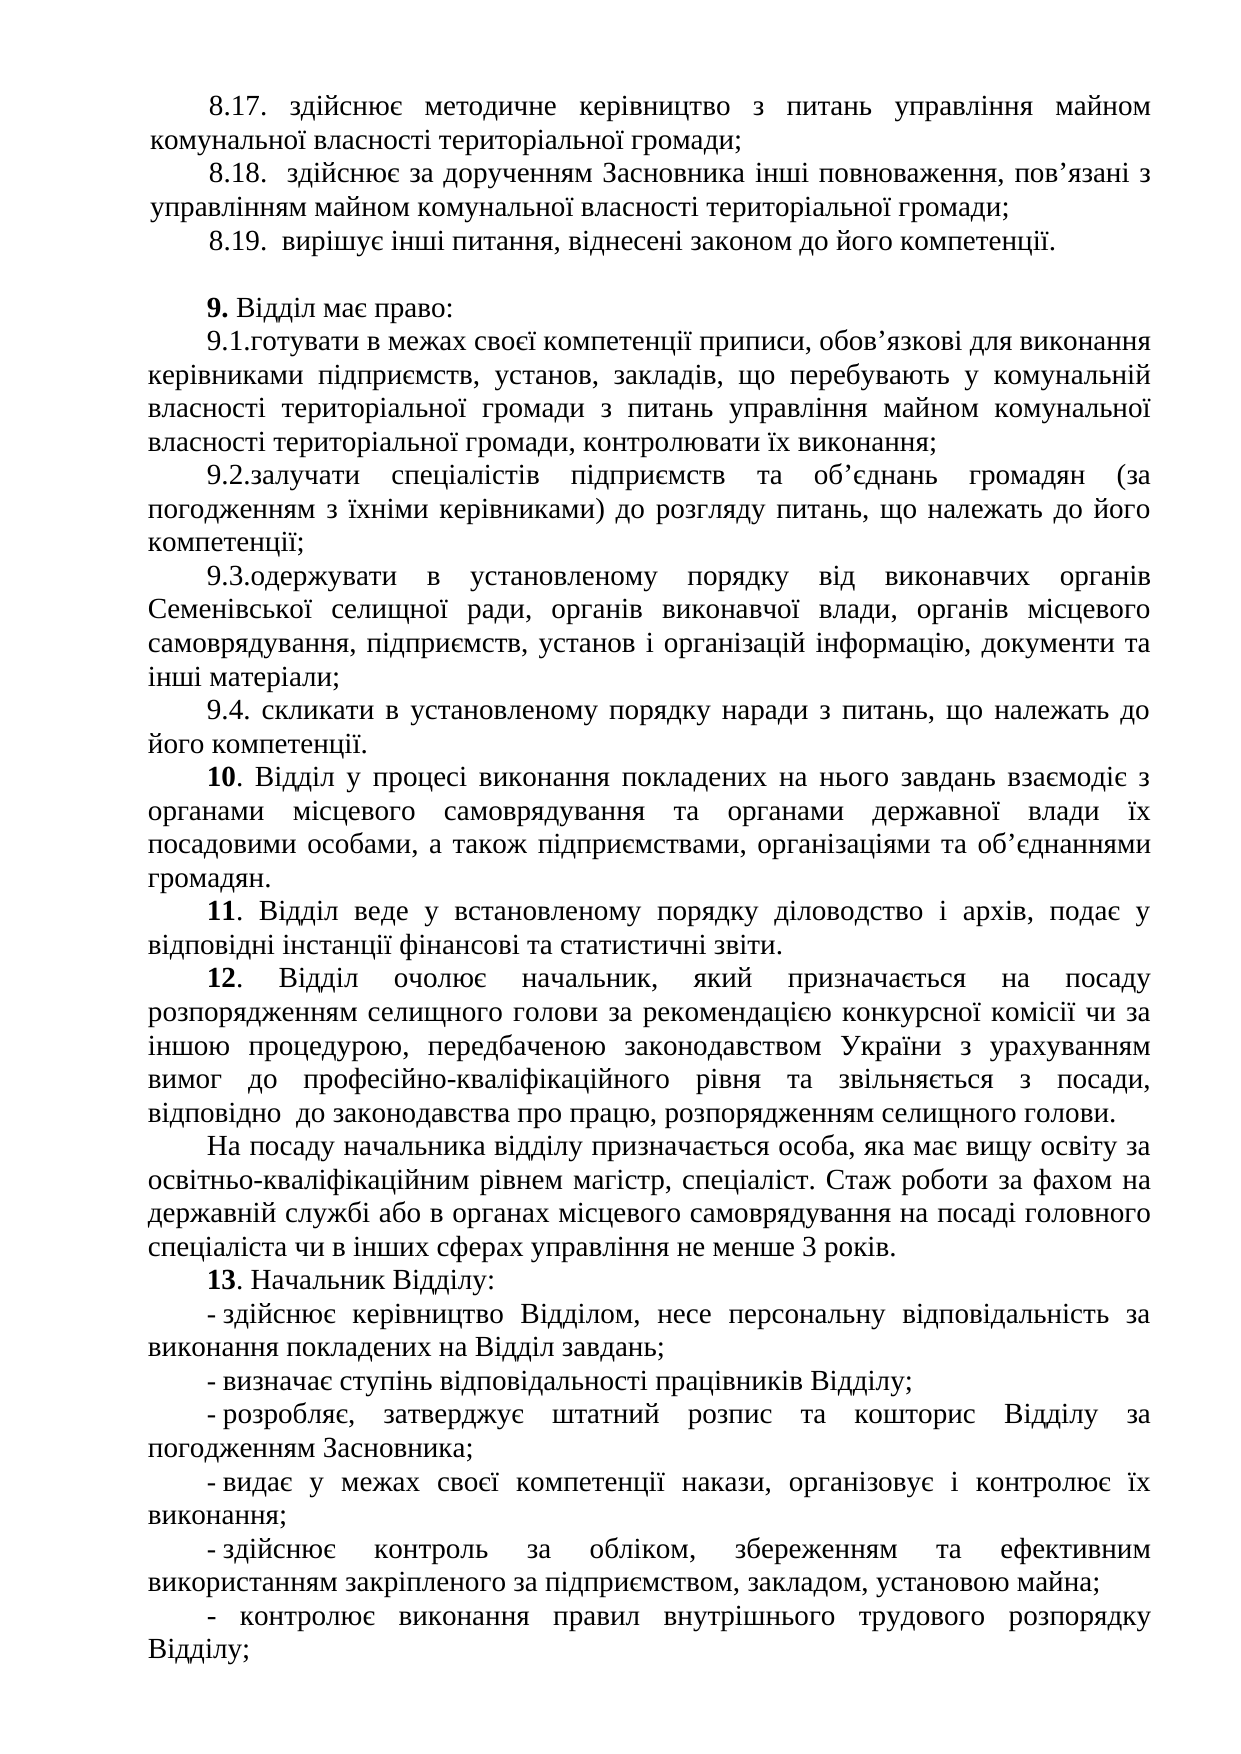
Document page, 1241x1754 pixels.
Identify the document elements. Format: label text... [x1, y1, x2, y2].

text 11. Відділ веде у встановленому порядку діловодство і архів, подає у відповідні інстанції фінансові та статистичні звіти. [148, 893, 1152, 961]
text 12. Відділ очолює начальник, який призначається на посаду розпорядженням селищного голови за рекомендацією конкурсної комісії чи за іншою процедурою, передбаченою законодавством України з урахуванням вимог до професійно-кваліфікаційного рівня та звільняється з посади, відповідно до законодавства про працю, розпорядженням селищного голови. [148, 961, 1152, 1128]
list розробляє, затверджує штатний розпис та кошторис Відділу за погодженням Засновника; [148, 1397, 1152, 1464]
list здійснює контроль за обліком, збереженням та ефективним використанням закріпленого за підприємством, закладом, установою майна; [148, 1531, 1152, 1598]
list визначає ступінь відповідальності працівників Відділу; [148, 1363, 1152, 1397]
text 9.1.готувати в межах своєї компетенції приписи, обов’язкові для виконання керівниками підприємств, установ, закладів, що перебувають у комунальній власності територіальної громади з питань управління майном комунальної власності територіальної громади, контролювати їх виконання; [148, 323, 1152, 457]
text 9.2.залучати спеціалістів підприємств та об’єднань громадян (за погодженням з їхніми керівниками) до розгляду питань, що належать до його компетенції; [148, 457, 1152, 558]
text 9.3.одержувати в установленому порядку від виконавчих органів Семенівської селищної ради, органів виконавчої влади, органів місцевого самоврядування, підприємств, установ і організацій інформацію, документи та інші матеріали; [148, 558, 1152, 692]
text 9. Відділ має право: [148, 290, 1152, 323]
text - контролює виконання правил внутрішнього трудового розпорядку Відділу; [148, 1598, 1152, 1665]
text 10. Відділ у процесі виконання покладених на нього завдань взаємодіє з органами місцевого самоврядування та органами державної влади їх посадовими особами, а також підприємствами, організаціями та об’єднаннями громадян. [148, 759, 1152, 893]
text На посаду начальника відділу призначається особа, яка має вищу освіту за освітньо-кваліфікаційним рівнем магістр, спеціаліст. Стаж роботи за фахом на державній службі або в органах місцевого самоврядування на посаді головного спеціаліста чи в інших сферах управління не менше 3 років. [148, 1128, 1152, 1262]
text 9.4. скликати в установленому порядку наради з питань, що належать до його компетенції. [148, 692, 1152, 759]
text 8.18. здійснює за дорученням Засновника інші повноваження, пов’язані з управлінням майном комунальної власності територіальної громади; [150, 156, 1152, 223]
list здійснює керівництво Відділом, несе персональну відповідальність за виконання покладених на Відділ завдань; [148, 1296, 1152, 1363]
text 13. Начальник Відділу: [148, 1262, 1152, 1296]
list видає у межах своєї компетенції накази, організовує і контролює їх виконання; [148, 1464, 1152, 1531]
text 8.17. здійснює методичне керівництво з питань управління майном комунальної власності територіальної громади; [150, 88, 1152, 156]
text 8.19. вирішує інші питання, віднесені законом до його компетенції. [150, 223, 1152, 256]
